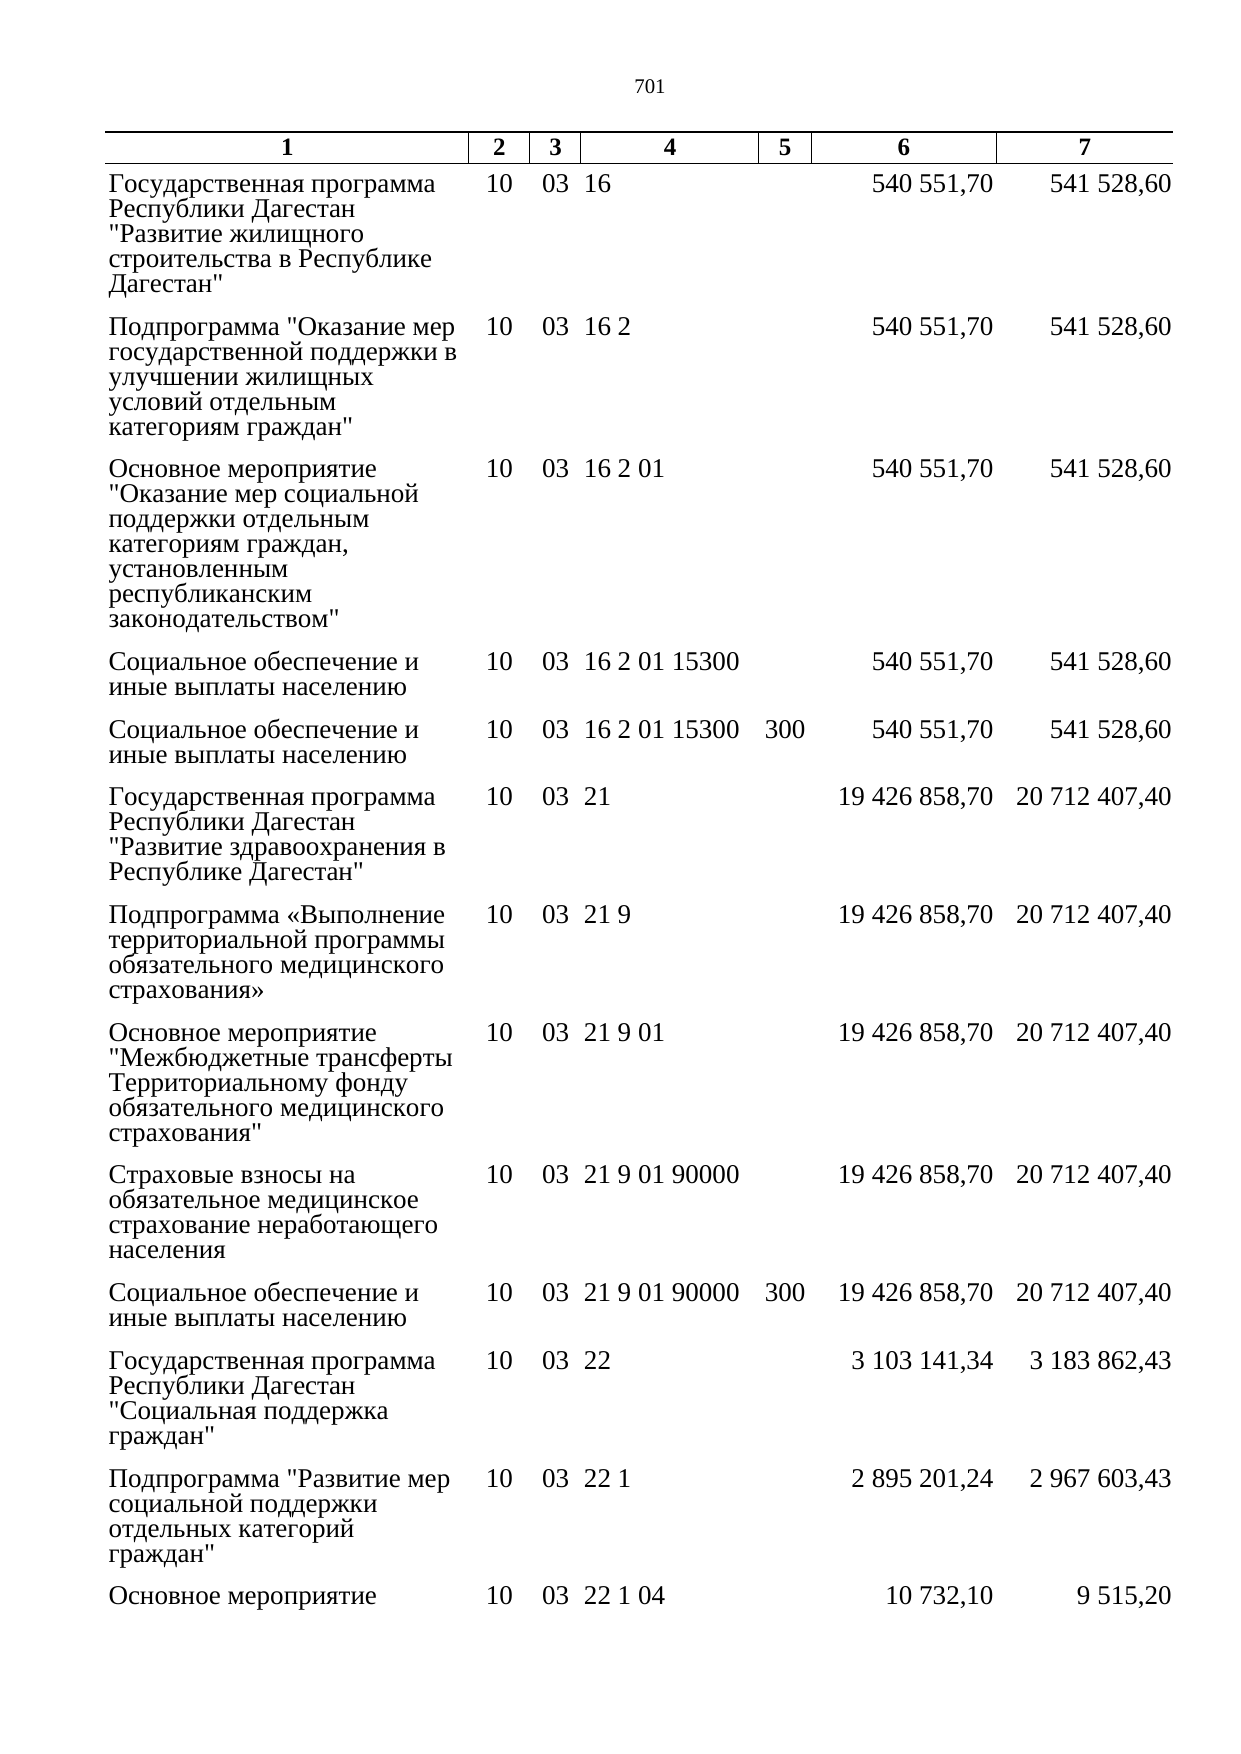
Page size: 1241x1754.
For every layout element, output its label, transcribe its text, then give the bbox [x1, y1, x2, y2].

table_header 7 [997, 133, 1173, 163]
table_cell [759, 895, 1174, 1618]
table_header 6 [812, 133, 996, 163]
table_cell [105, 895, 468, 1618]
table_header 4 [581, 133, 758, 163]
table_header 2 [469, 133, 529, 163]
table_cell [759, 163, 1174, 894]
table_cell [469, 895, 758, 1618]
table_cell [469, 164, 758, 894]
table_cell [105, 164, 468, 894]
table_header 1 [105, 133, 468, 163]
table_header 3 [530, 133, 580, 163]
table_header 5 [759, 133, 811, 163]
